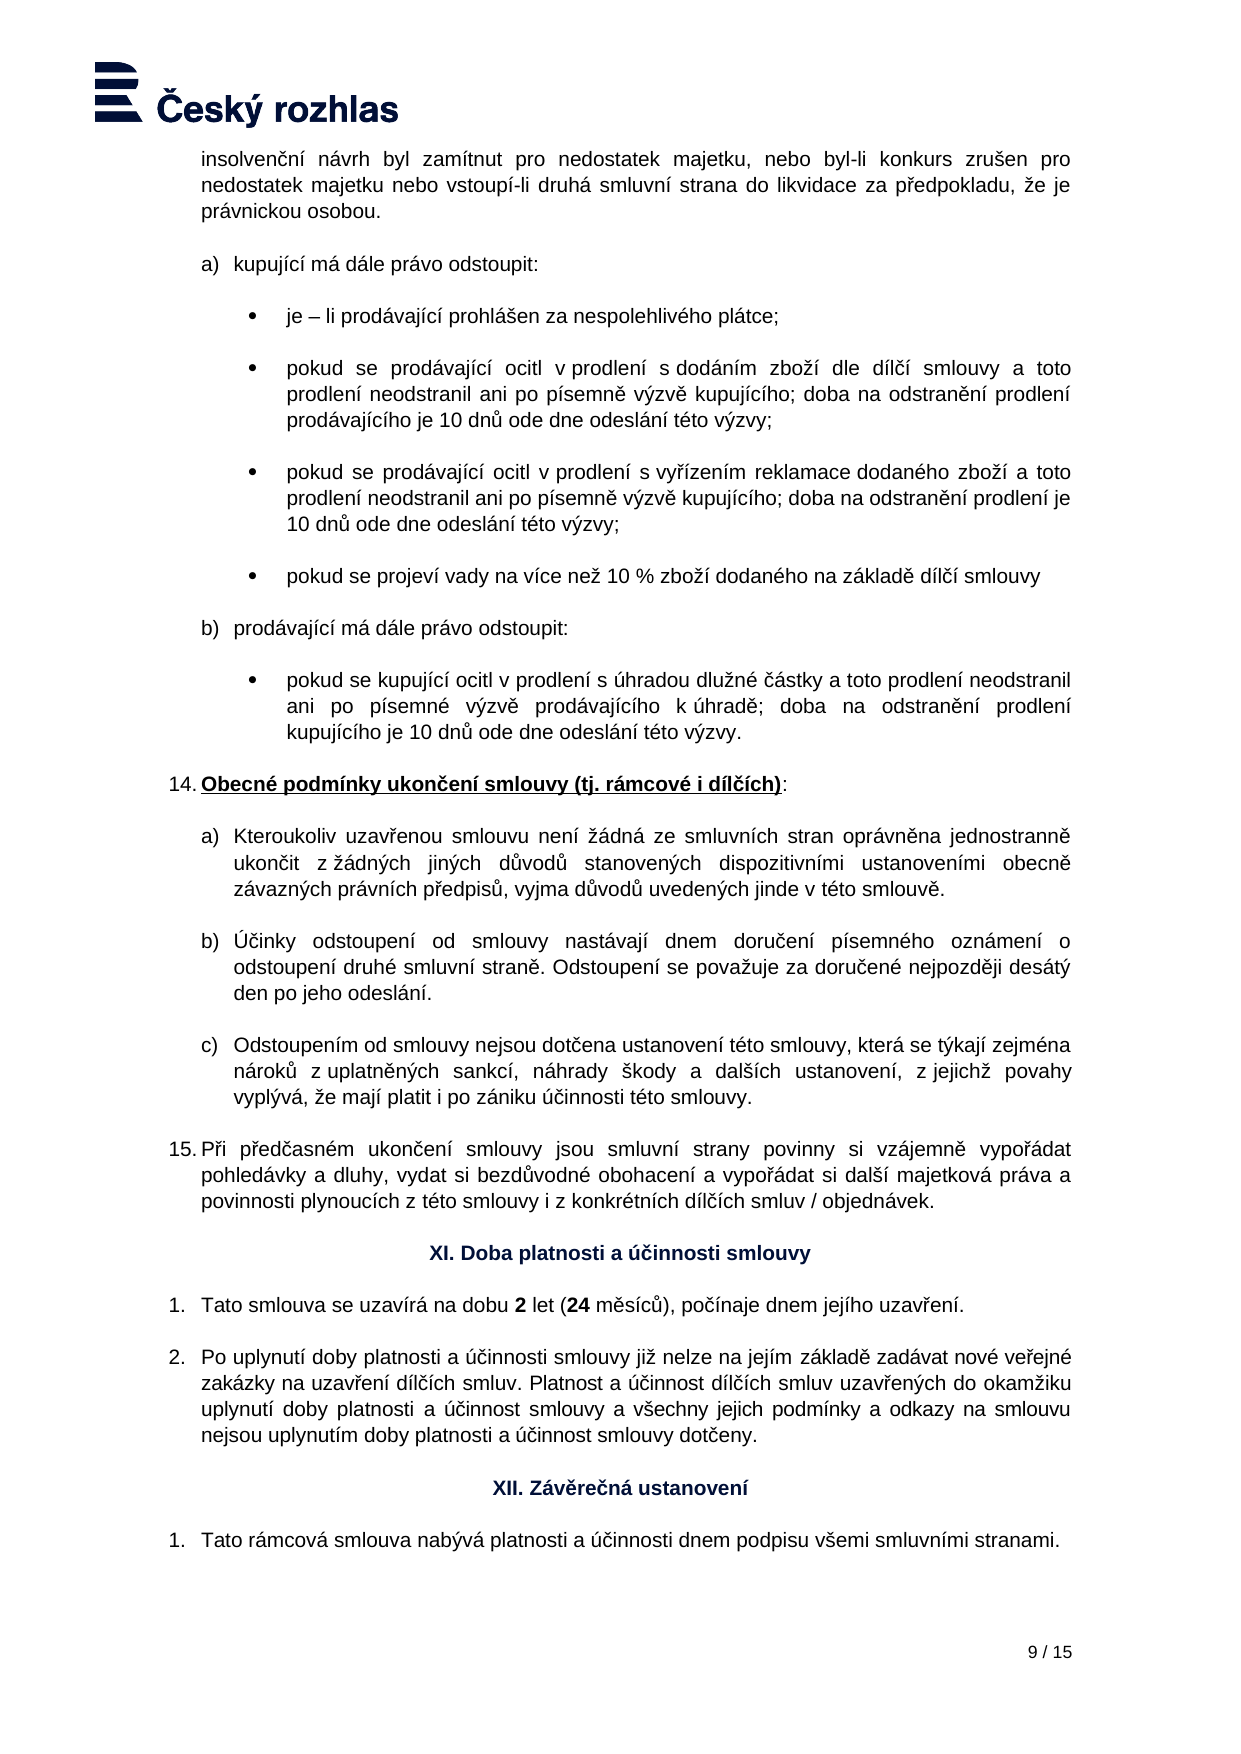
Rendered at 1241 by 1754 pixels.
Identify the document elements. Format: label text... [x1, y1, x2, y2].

list Účinky odstoupení od smlouvy nastávají dnem doručení písemného oznámení o odstoupení druhé smluvní straně. Odstoupení se považuje za doručené nejpozději desátý den po jeho odeslání. [201, 927, 1072, 1005]
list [168, 146, 1072, 224]
list Tato rámcová smlouva nabývá platnosti a účinnosti dnem podpisu všemi smluvními stranami. [168, 1526, 1072, 1552]
list je – li prodávající prohlášen za nespolehlivého plátce; [249, 302, 1072, 328]
list pokud se prodávající ocitl v prodlení s vyřízením reklamace dodaného zboží a toto prodlení neodstranil ani po písemně výzvě kupujícího; doba na odstranění prodlení je 10 dnů ode dne odeslání této výzvy; [249, 458, 1072, 537]
list prodávající má dále právo odstoupit: [201, 615, 1072, 641]
subtitle Doba platnosti a účinnosti smlouvy [168, 1240, 1072, 1266]
list pokud se kupující ocitl v prodlení s úhradou dlužné částky a toto prodlení neodstranil ani po písemné výzvě prodávajícího k úhradě; doba na odstranění prodlení kupujícího je 10 dnů ode dne odeslání této výzvy. [249, 667, 1072, 745]
list Obecné podmínky ukončení smlouvy (tj. rámcové i dílčích): [168, 771, 1072, 797]
list Při předčasném ukončení smlouvy jsou smluvní strany povinny si vzájemně vypořádat pohledávky a dluhy, vydat si bezdůvodné obohacení a vypořádat si další majetková práva a povinnosti plynoucích z této smlouvy i z konkrétních dílčích smluv / objednávek. [168, 1136, 1072, 1214]
list Tato smlouva se uzavírá na dobu 2 let (24 měsíců), počínaje dnem jejího uzavření. [168, 1292, 1072, 1318]
list Odstoupením od smlouvy nejsou dotčena ustanovení této smlouvy, která se týkají zejména nároků z uplatněných sankcí, náhrady škody a dalších ustanovení, z jejichž povahy vyplývá, že mají platit i po zániku účinnosti této smlouvy. [201, 1031, 1072, 1109]
list Kteroukoliv uzavřenou smlouvu není žádná ze smluvních stran oprávněna jednostranně ukončit z žádných jiných důvodů stanovených dispozitivními ustanoveními obecně závazných právních předpisů, vyjma důvodů uvedených jinde v této smlouvě. [201, 823, 1072, 901]
list kupující má dále právo odstoupit: [201, 250, 1072, 276]
list pokud se prodávající ocitl v prodlení s dodáním zboží dle dílčí smlouvy a toto prodlení neodstranil ani po písemně výzvě kupujícího; doba na odstranění prodlení prodávajícího je 10 dnů ode dne odeslání této výzvy; [249, 354, 1072, 432]
subtitle Závěrečná ustanovení [168, 1474, 1072, 1500]
picture [95, 62, 398, 128]
list pokud se projeví vady na více než 10 % zboží dodaného na základě dílčí smlouvy [249, 563, 1072, 589]
list Po uplynutí doby platnosti a účinnosti smlouvy již nelze na jejím základě zadávat nové veřejné zakázky na uzavření dílčích smluv. Platnost a účinnost dílčích smluv uzavřených do okamžiku uplynutí doby platnosti a účinnost smlouvy a všechny jejich podmínky a odkazy na smlouvu nejsou uplynutím doby platnosti a účinnost smlouvy dotčeny. [168, 1344, 1072, 1448]
